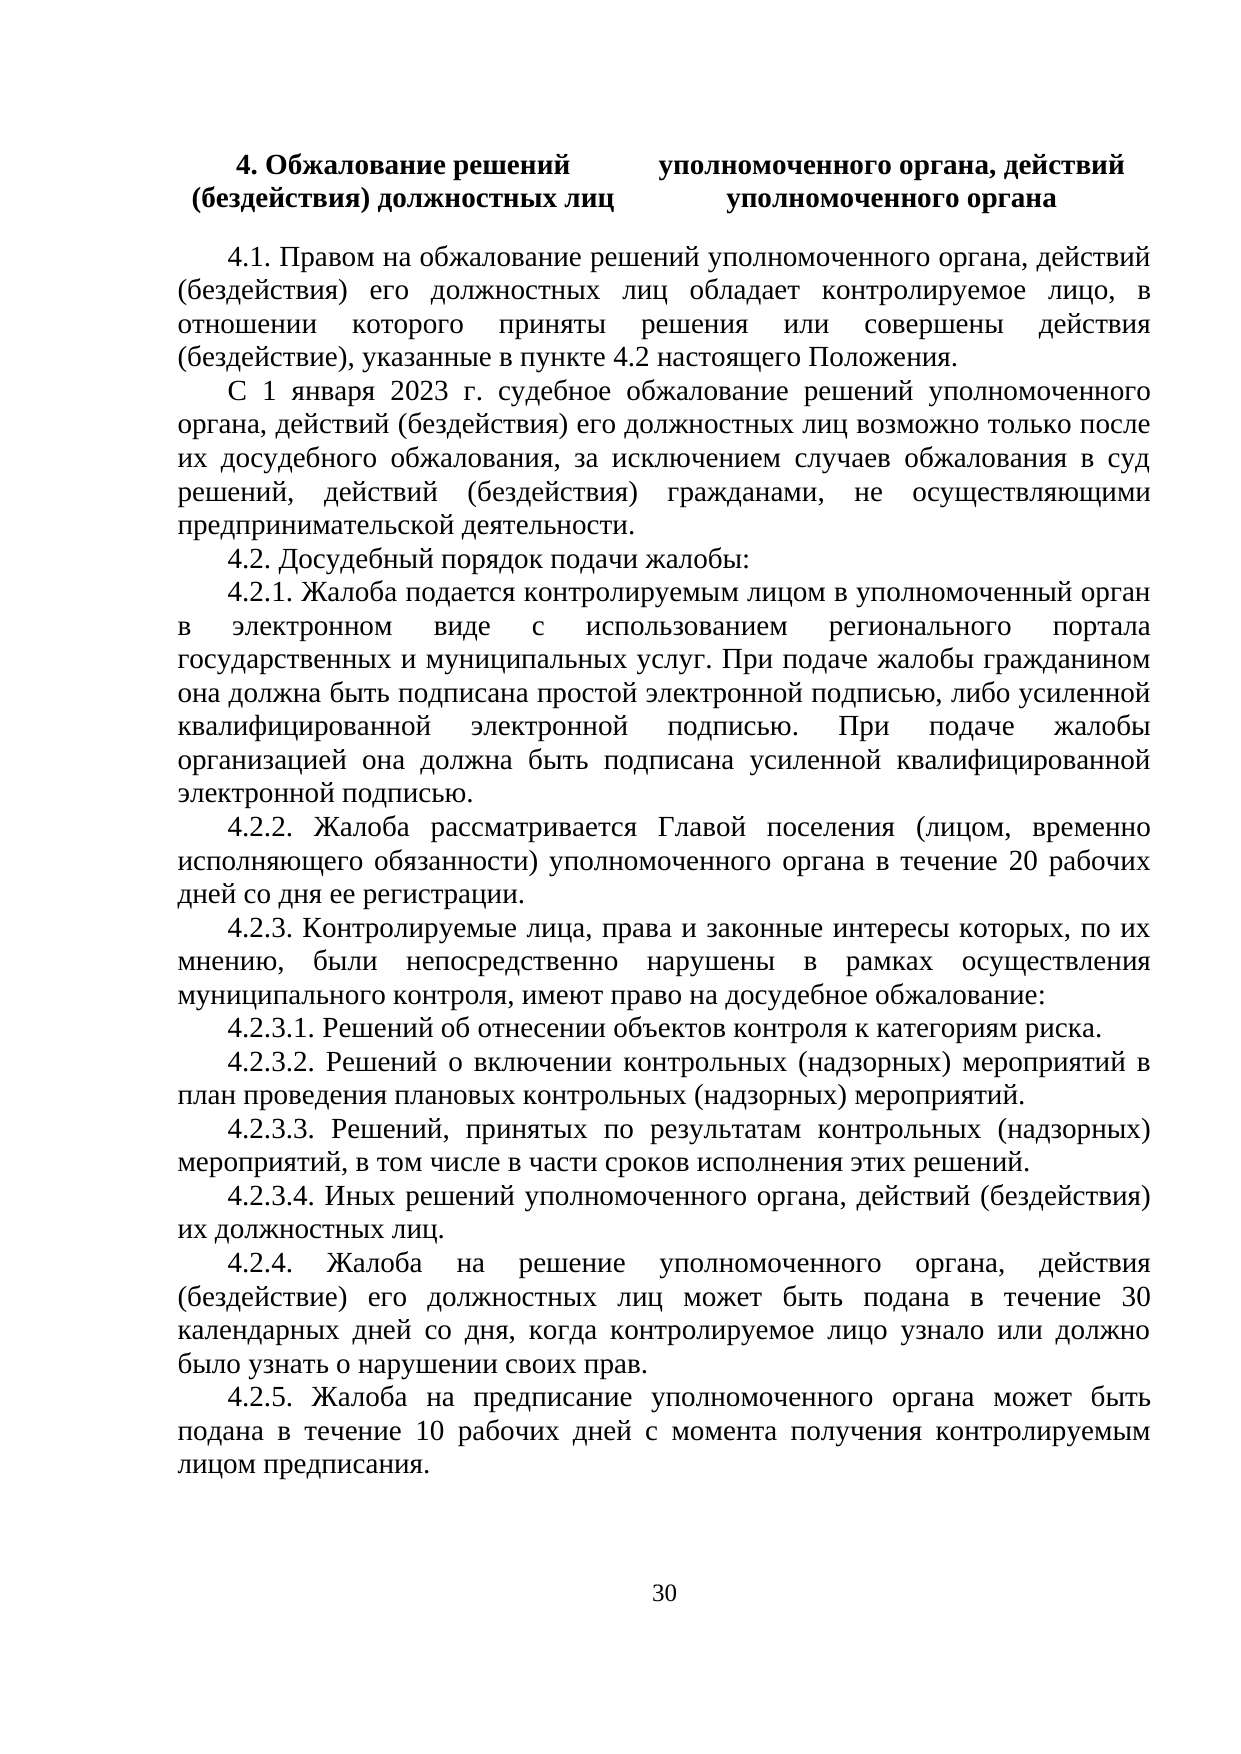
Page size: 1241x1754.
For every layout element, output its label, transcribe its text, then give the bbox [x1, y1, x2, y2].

text 4.2.2. Жалоба рассматривается Главой поселения (лицом, временно исполняющего обязанности) уполномоченного органа в течение 20 рабочих дней со дня ее регистрации. [177, 809, 1152, 910]
text 4.2.3.4. Иных решений уполномоченного органа, действий (бездействия) их должностных лиц. [177, 1178, 1152, 1245]
text 4.2.3.2. Решений о включении контрольных (надзорных) мероприятий в план проведения плановых контрольных (надзорных) мероприятий. [177, 1044, 1152, 1111]
text 4.2.3.1. Решений об отнесении объектов контроля к категориям риска. [177, 1010, 1152, 1044]
text 4.2.1. Жалоба подается контролируемым лицом в уполномоченный орган в электронном виде с использованием регионального портала государственных и муниципальных услуг. При подаче жалобы гражданином она должна быть подписана простой электронной подписью, либо усиленной квалифицированной электронной подписью. При подаче жалобы организацией она должна быть подписана усиленной квалифицированной электронной подписью. [177, 574, 1152, 809]
text 4.2.3. Контролируемые лица, права и законные интересы которых, по их мнению, были непосредственно нарушены в рамках осуществления муниципального контроля, имеют право на досудебное обжалование: [177, 910, 1152, 1010]
text 4.2.5. Жалоба на предписание уполномоченного органа может быть подана в течение 10 рабочих дней с момента получения контролируемым лицом предписания. [177, 1379, 1152, 1480]
list 4. Обжалование решений уполномоченного органа, действий (бездействия) должностных лиц уполномоченного органа [177, 147, 1152, 214]
text 4.2.3.3. Решений, принятых по результатам контрольных (надзорных) мероприятий, в том числе в части сроков исполнения этих решений. [177, 1111, 1152, 1178]
text 4.1. Правом на обжалование решений уполномоченного органа, действий (бездействия) его должностных лиц обладает контролируемое лицо, в отношении которого приняты решения или совершены действия (бездействие), указанные в пункте 4.2 настоящего Положения. [177, 239, 1152, 373]
text 4.2.4. Жалоба на решение уполномоченного органа, действия (бездействие) его должностных лиц может быть подана в течение 30 календарных дней со дня, когда контролируемое лицо узнало или должно было узнать о нарушении своих прав. [177, 1245, 1152, 1379]
text С 1 января 2023 г. судебное обжалование решений уполномоченного органа, действий (бездействия) его должностных лиц возможно только после их досудебного обжалования, за исключением случаев обжалования в суд решений, действий (бездействия) гражданами, не осуществляющими предпринимательской деятельности. [177, 373, 1152, 541]
text 4.2. Досудебный порядок подачи жалобы: [177, 541, 1152, 574]
